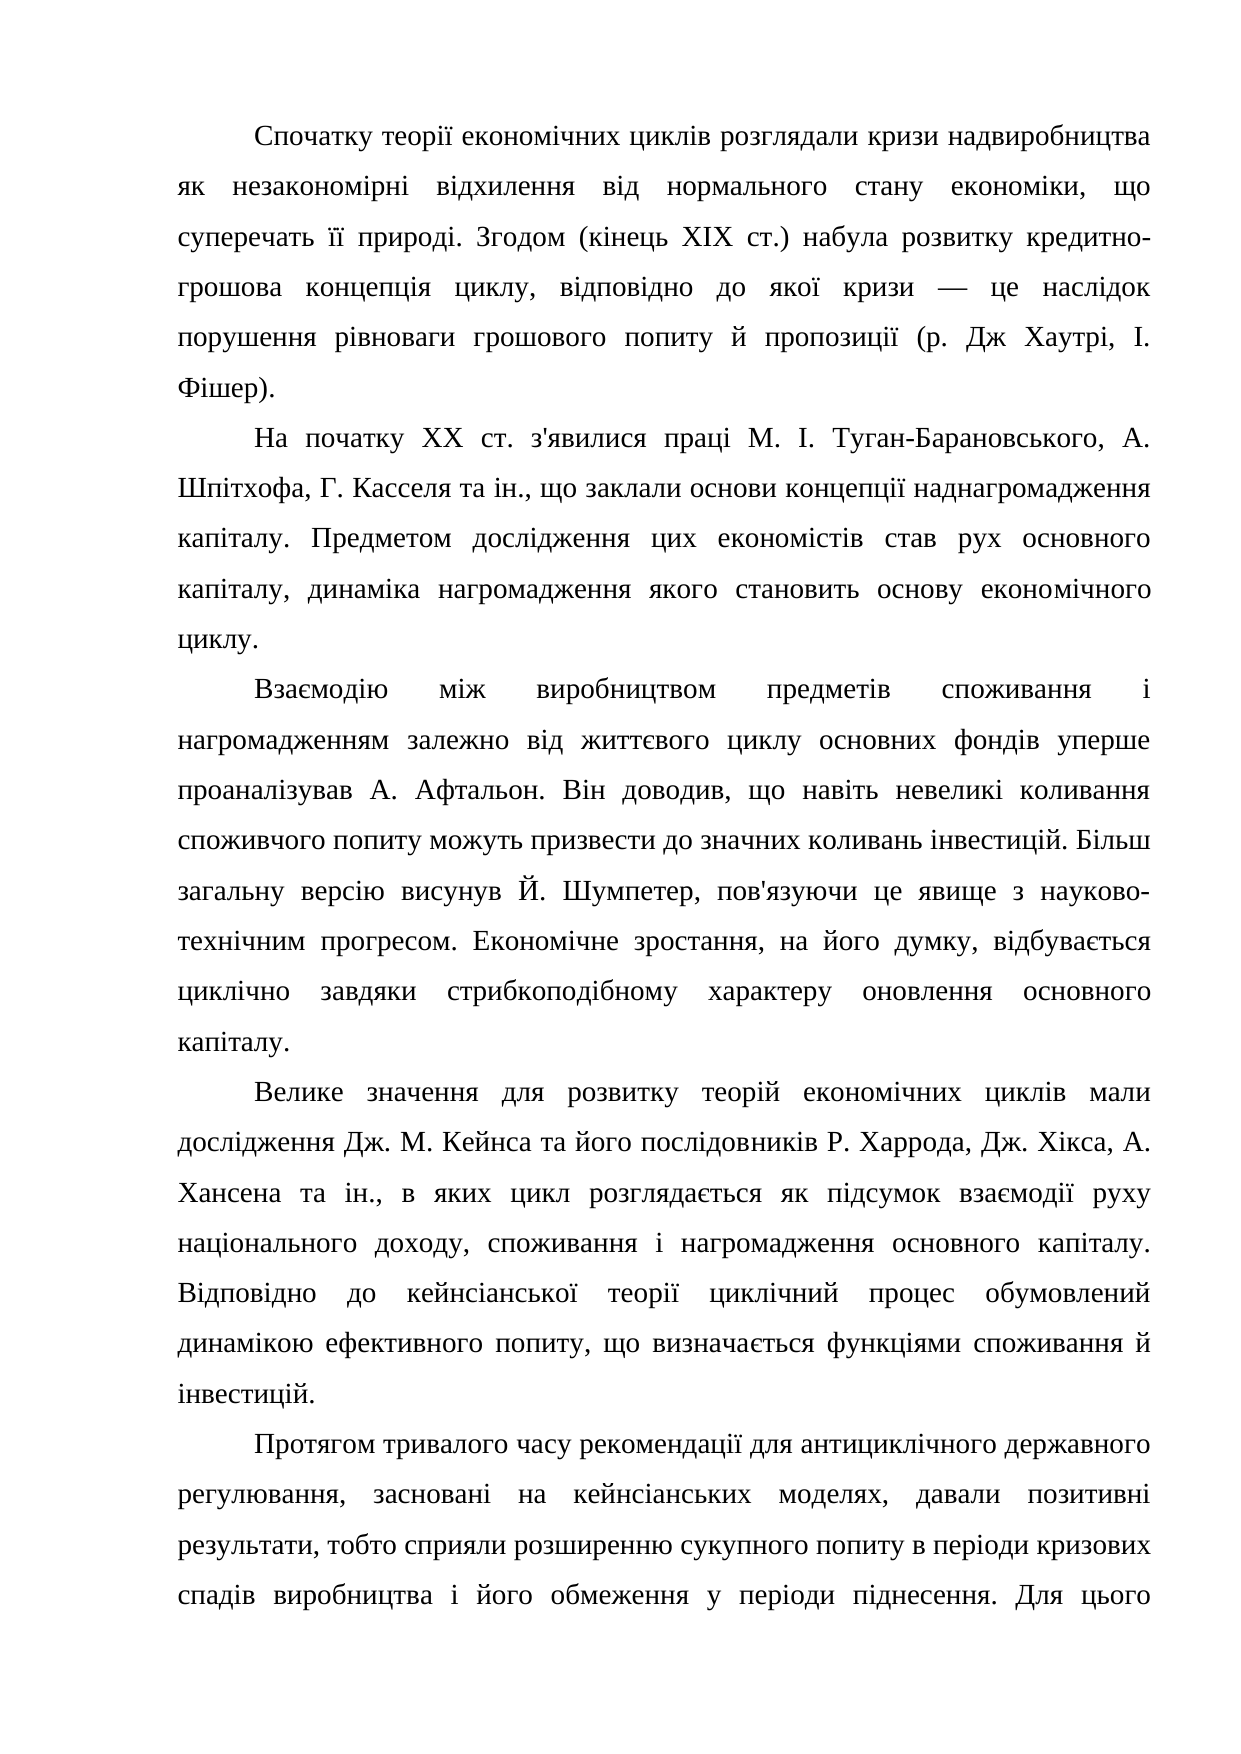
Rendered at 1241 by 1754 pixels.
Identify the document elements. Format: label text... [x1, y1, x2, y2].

text Велике значення для розвитку теорій економічних циклів мали дослідження Дж. М. Кейнса та його послідовників Р. Харрода, Дж. Хікса, А. Хансена та ін., в яких цикл розглядається як підсумок взаємодії руху національного доходу, споживання і нагромадження основного капіталу. Відповідно до кейнсіанської теорії циклічний процес обумовлений динамікою ефективного попиту, що визначається функціями споживання й інвестицій. [177, 1074, 1152, 1409]
text На початку XX ст. з'явилися праці М. І. Туган-Барановського, А. Шпітхофа, Г. Касселя та ін., що заклали основи концепції наднагромадження капіталу. Предметом дослідження цих економістів став рух основного капіталу, динаміка нагромадження якого становить основу економічного циклу. [177, 420, 1152, 655]
text Спочатку теорії економічних циклів розглядали кризи надвиробництва як незакономірні відхилення від нормального стану економіки, що суперечать її природі. Згодом (кінець XIX ст.) набула розвитку кредитно-грошова концепція циклу, відповідно до якої кризи — це наслідок порушення рівноваги грошового попиту й пропозиції (р. Дж Хаутрі, І. Фішер). [177, 118, 1152, 403]
text Взаємодію між виробництвом предметів споживання і нагромадженням залежно від життєвого циклу основних фондів уперше проаналізував А. Афтальон. Він доводив, що навіть невеликі коливання споживчого попиту можуть призвести до значних коливань інвестицій. Більш загальну версію висунув Й. Шумпетер, пов'язуючи це явище з науково-технічним прогресом. Економічне зростання, на його думку, відбувається циклічно завдяки стрибкоподібному характеру оновлення основного капіталу. [177, 672, 1152, 1057]
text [177, 1426, 1152, 1611]
